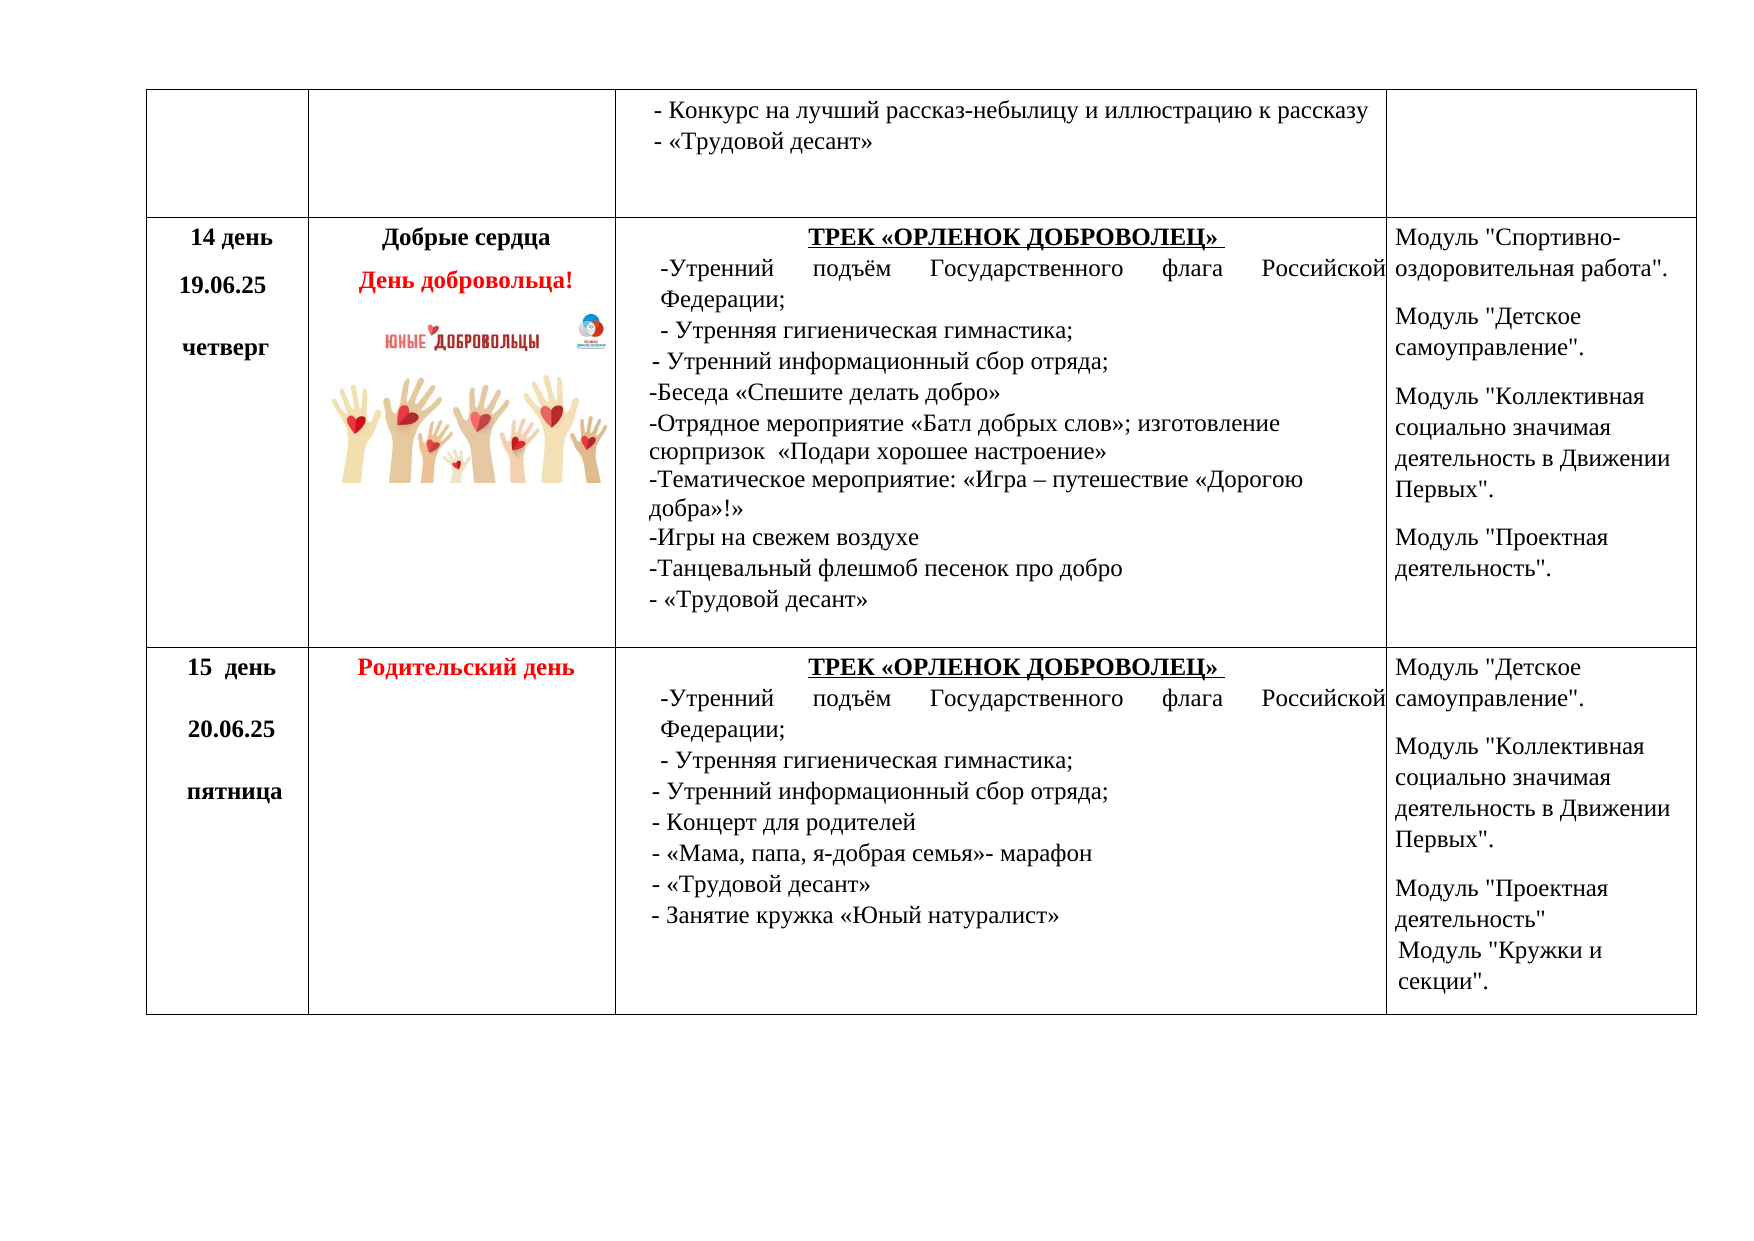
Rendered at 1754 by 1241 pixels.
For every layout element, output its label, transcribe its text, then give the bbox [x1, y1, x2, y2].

picture [326, 308, 614, 483]
table_cell ТРЕК «ОРЛЕНОК ДОБРОВОЛЕЦ» -Утренний подъём Государственного флага Российской Федерации; - Утренняя гигиеническая гимнастика; - Утренний информационный сбор отряда; - Концерт для родителей - «Мама, папа, я-добрая семья»- марафон - «Трудовой десант» - Занятие кружка «Юный натуралист» [616, 648, 1386, 1014]
table_cell Добрые сердца День добровольца! [309, 218, 615, 646]
table_cell Модуль "Спортивно-оздоровительная работа". Модуль "Детское самоуправление". Модуль "Коллективная социально значимая деятельность в Движении Первых". Модуль "Проектная деятельность". [1387, 218, 1696, 646]
table_cell 14 день 19.06.25 четверг [147, 218, 308, 646]
table_cell Родительский день [309, 648, 615, 1014]
table_cell ТРЕК «ОРЛЕНОК ДОБРОВОЛЕЦ» -Утренний подъём Государственного флага Российской Федерации; - Утренняя гигиеническая гимнастика; - Утренний информационный сбор отряда; -Беседа «Спешите делать добро» -Отрядное мероприятие «Батл добрых слов»; изготовление сюрпризок «Подари хорошее настроение» -Тематическое мероприятие: «Игра – путешествие «Дорогою добра»!» -Игры на свежем воздухе -Танцевальный флешмоб песенок про добро - «Трудовой десант» [616, 218, 1386, 646]
table_cell Модуль "Детское самоуправление". Модуль "Коллективная социально значимая деятельность в Движении Первых". Модуль "Проектная деятельность" Модуль "Кружки и секции". [1387, 648, 1696, 1014]
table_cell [309, 90, 615, 217]
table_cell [147, 90, 308, 217]
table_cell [616, 90, 1386, 217]
table_cell 15 день 20.06.25 пятница [147, 648, 308, 1014]
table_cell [1387, 90, 1696, 217]
